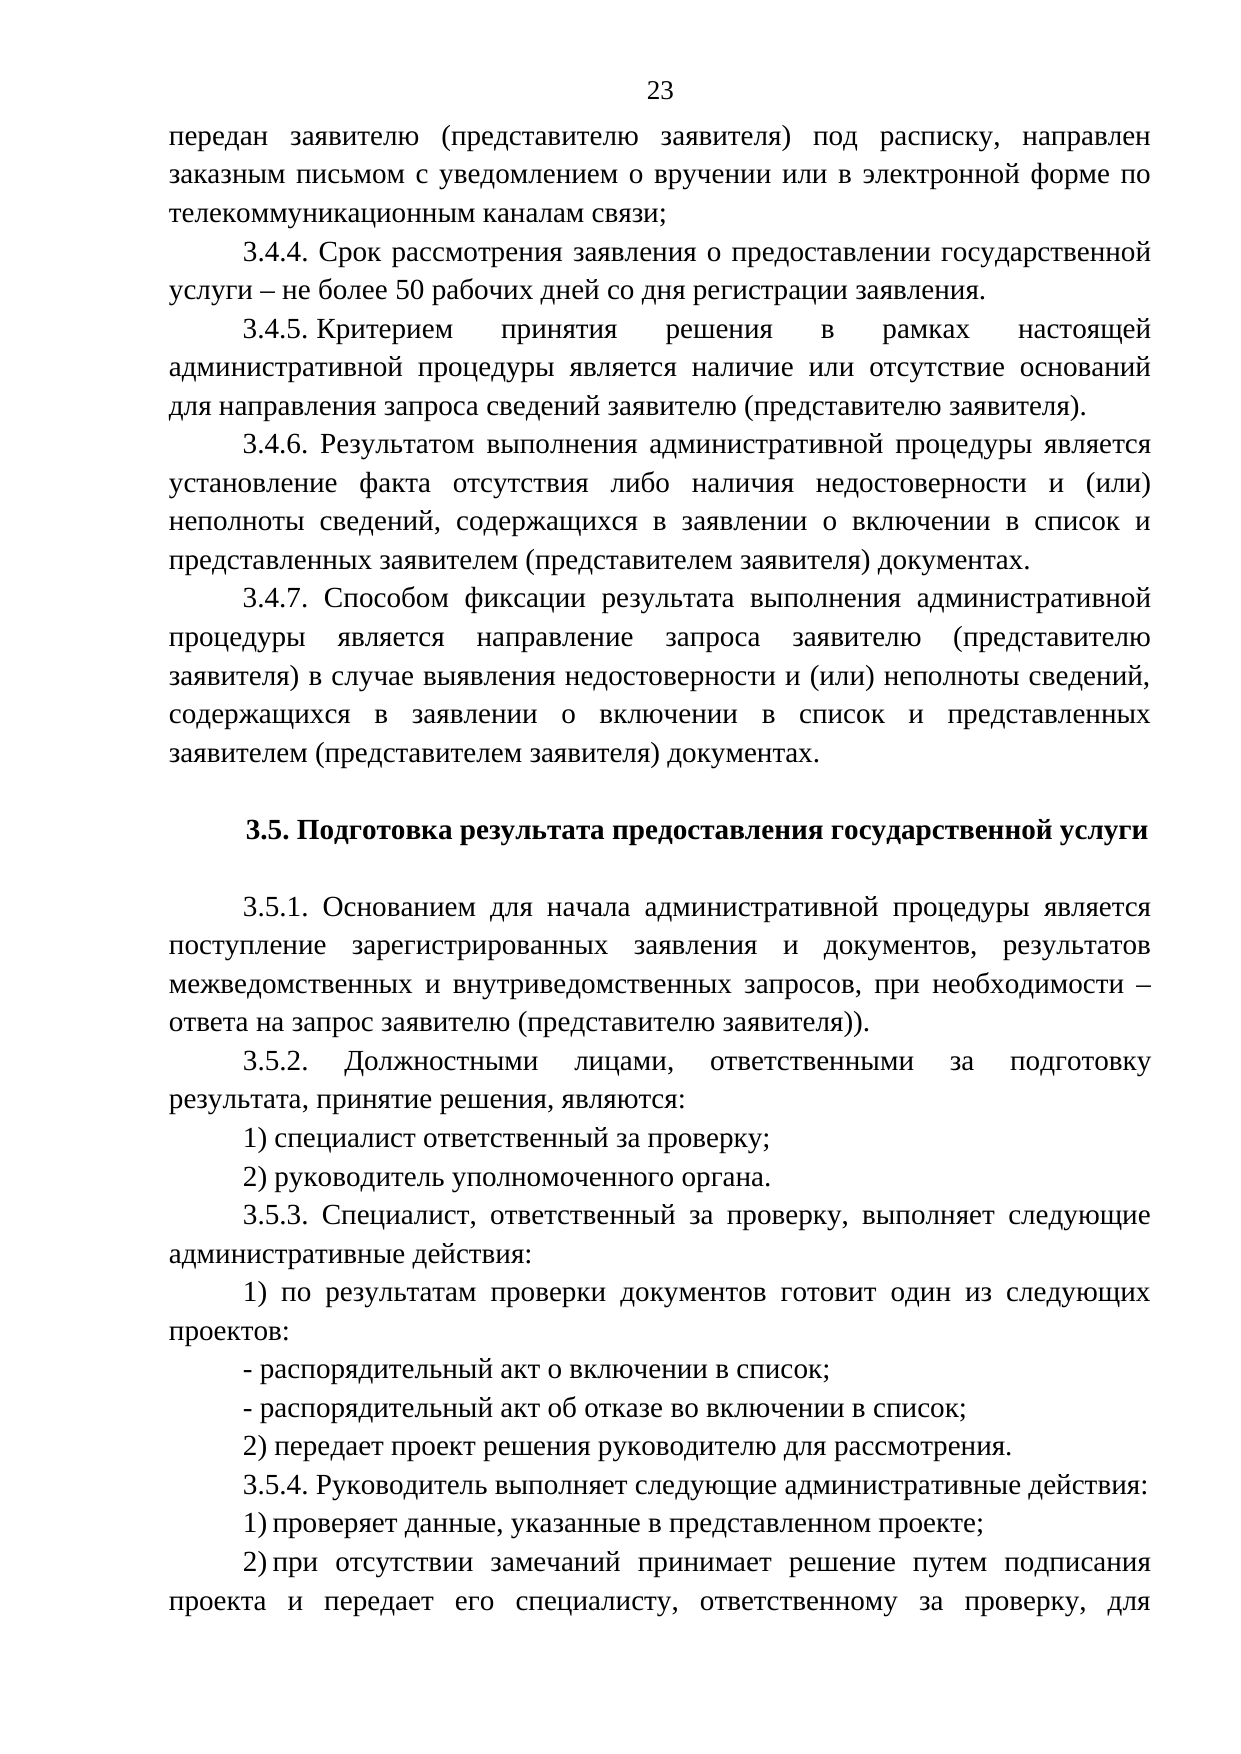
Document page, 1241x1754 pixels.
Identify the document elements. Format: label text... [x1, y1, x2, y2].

title 3.4.5. Критерием принятия решения в рамках настоящей административной процедуры является наличие или отсутствие оснований для направления запроса сведений заявителю (представителю заявителя). [169, 311, 1152, 421]
title 3.5.4. Руководитель выполняет следующие административные действия: [169, 1467, 1152, 1501]
title 1) по результатам проверки документов готовит один из следующих проектов: [169, 1274, 1152, 1346]
title 3.4.4. Срок рассмотрения заявления о предоставлении государственной услуги – не более 50 рабочих дней со дня регистрации заявления. [169, 234, 1152, 306]
title 2) передает проект решения руководителю для рассмотрения. [169, 1428, 1152, 1462]
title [169, 1544, 1152, 1616]
title 1) специалист ответственный за проверку; [169, 1120, 1152, 1154]
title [169, 118, 1152, 229]
title 2) руководитель уполномоченного органа. [169, 1159, 1152, 1192]
title проверяет данные, указанные в представленном проекте; [169, 1506, 1152, 1539]
text 3.4.6. Результатом выполнения административной процедуры является установление факта отсутствия либо наличия недостоверности и (или) неполноты сведений, содержащихся в заявлении о включении в список и представленных заявителем (представителем заявителя) документах. [169, 426, 1152, 576]
title 3.5.1. Основанием для начала административной процедуры является поступление зарегистрированных заявления и документов, результатов межведомственных и внутриведомственных запросов, при необходимости – ответа на запрос заявителю (представителю заявителя)). [169, 889, 1152, 1038]
text - распорядительный акт об отказе во включении в список; [169, 1390, 1152, 1423]
text 3.4.7. Способом фиксации результата выполнения административной процедуры является направление запроса заявителю (представителю заявителя) в случае выявления недостоверности и (или) неполноты сведений, содержащихся в заявлении о включении в список и представленных заявителем (представителем заявителя) документах. [169, 581, 1152, 768]
title 3.5. Подготовка результата предоставления государственной услуги [169, 812, 1152, 845]
title 3.5.2. Должностными лицами, ответственными за подготовку результата, принятие решения, являются: [169, 1043, 1152, 1115]
text 3.5.3. Специалист, ответственный за проверку, выполняет следующие административные действия: [169, 1197, 1152, 1269]
text - распорядительный акт о включении в список; [169, 1351, 1152, 1385]
